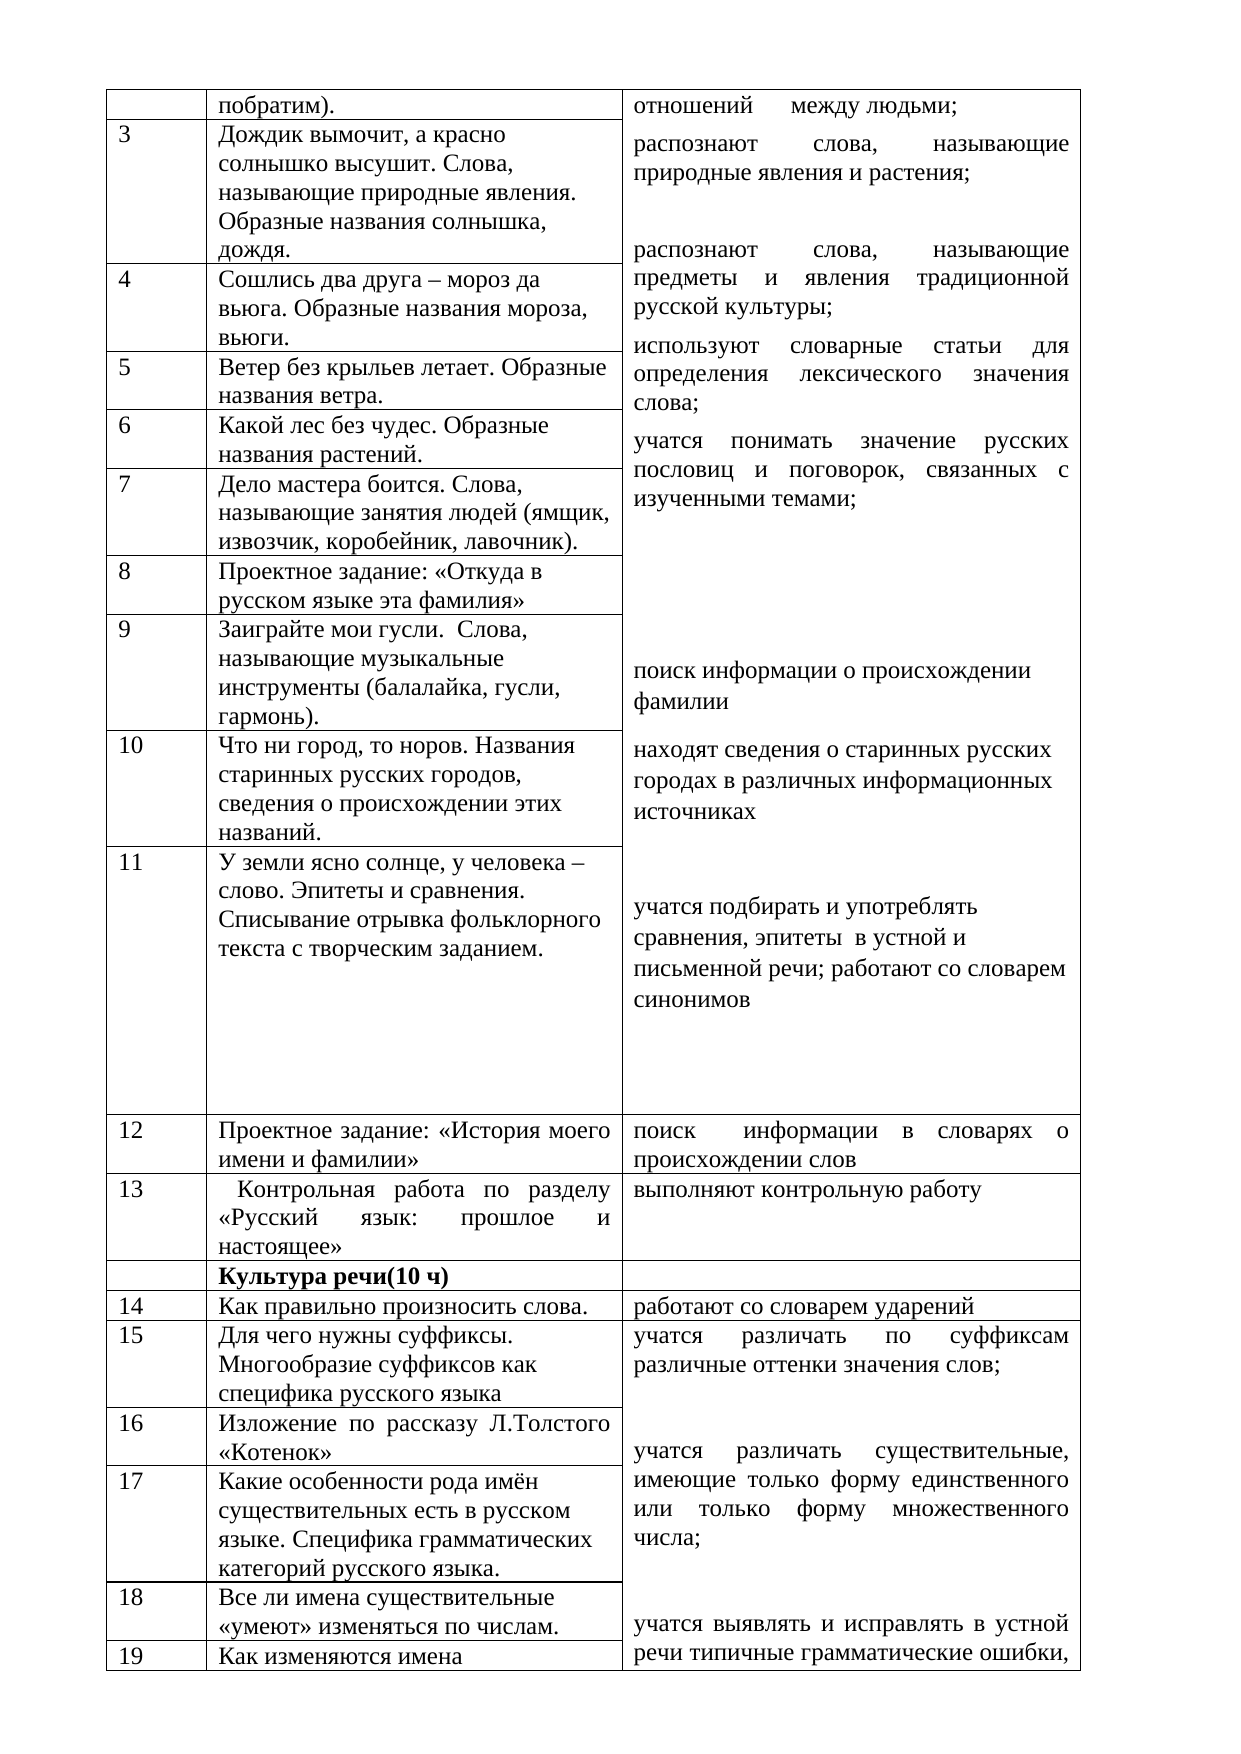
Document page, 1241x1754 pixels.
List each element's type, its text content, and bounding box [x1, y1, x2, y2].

table_cell Что ни город, то норов. Названия старинных русских городов, сведения о происхождении этих названий. [207, 731, 622, 846]
table_cell Как правильно произносить слова. [207, 1291, 622, 1319]
table_cell Какие особенности рода имён существительных есть в русском языке. Специфика грамматических категорий русского языка. [207, 1466, 622, 1581]
table_cell 17 [107, 1466, 206, 1581]
table_cell Заиграйте мои гусли. Слова, называющие музыкальные инструменты (балалайка, гусли, гармонь). [207, 615, 622, 729]
table_cell Для чего нужны суффиксы. Многообразие суффиксов как специфика русского языка [207, 1321, 622, 1407]
table_cell 11 [107, 847, 206, 1114]
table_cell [207, 90, 622, 118]
table_cell поиск информации в словарях о происхождении слов [623, 1115, 1080, 1173]
table_cell 15 [107, 1321, 206, 1407]
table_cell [207, 1641, 622, 1670]
table_cell 6 [107, 410, 206, 468]
table_cell 4 [107, 264, 206, 351]
table_cell 18 [107, 1583, 206, 1640]
table_cell 2 [107, 90, 206, 118]
table_cell 12 [107, 1115, 206, 1173]
table_cell 7 [107, 469, 206, 555]
table_cell учатся различать по суффиксам различные оттенки значения слов; учатся различать существительные, имеющие только форму единственного или только форму множественного числа; учатся выявлять и исправлять в устной речи типичные грамматические ошибки, связанные с нарушением согласования имени существительного и имени прилагательного в числе, роде, падеже; учатся редактировать письменный текст с целью исправления грамматических и орфографических ошибок [623, 1321, 1080, 1670]
table_cell 5 [107, 352, 206, 409]
table_cell Дело мастера боится. Слова, называющие занятия людей (ямщик, извозчик, коробейник, лавочник). [207, 469, 622, 555]
table_cell 8 [107, 556, 206, 613]
table_cell 9 [107, 615, 206, 729]
table_cell Сошлись два друга – мороз да вьюга. Образные названия мороза, вьюги. [207, 264, 622, 351]
table_cell 14 [107, 1291, 206, 1319]
table_cell работают со словарем ударений [623, 1291, 1080, 1319]
table_cell Проектное задание: «Откуда в русском языке эта фамилия» [207, 556, 622, 613]
table_cell 13 [107, 1174, 206, 1260]
table_cell Культура речи(10 ч) [207, 1261, 622, 1290]
table_cell Изложение по рассказу Л.Толстого «Котенок» [207, 1408, 622, 1465]
table_cell Все ли имена существительные «умеют» изменяться по числам. [207, 1583, 622, 1640]
table_cell [623, 1261, 1080, 1290]
table_cell 16 [107, 1408, 206, 1465]
table_cell [107, 1261, 206, 1290]
table_cell Какой лес без чудес. Образные названия растений. [207, 410, 622, 468]
table_cell Дождик вымочит, а красно солнышко высушит. Слова, называющие природные явления. Образные названия солнышка, дождя. [207, 120, 622, 263]
table_cell Проектное задание: «История моего имени и фамилии» [207, 1115, 622, 1173]
table_cell У земли ясно солнце, у человека – слово. Эпитеты и сравнения. Списывание отрывка фольклорного текста с творческим заданием. [207, 847, 622, 1114]
table_cell 19 [107, 1641, 206, 1670]
table_cell Контрольная работа по разделу «Русский язык: прошлое и настоящее» [207, 1174, 622, 1260]
table_cell выполняют контрольную работу [623, 1174, 1080, 1260]
table_cell 3 [107, 120, 206, 263]
table_cell Ветер без крыльев летает. Образные названия ветра. [207, 352, 622, 409]
table_cell 10 [107, 731, 206, 846]
